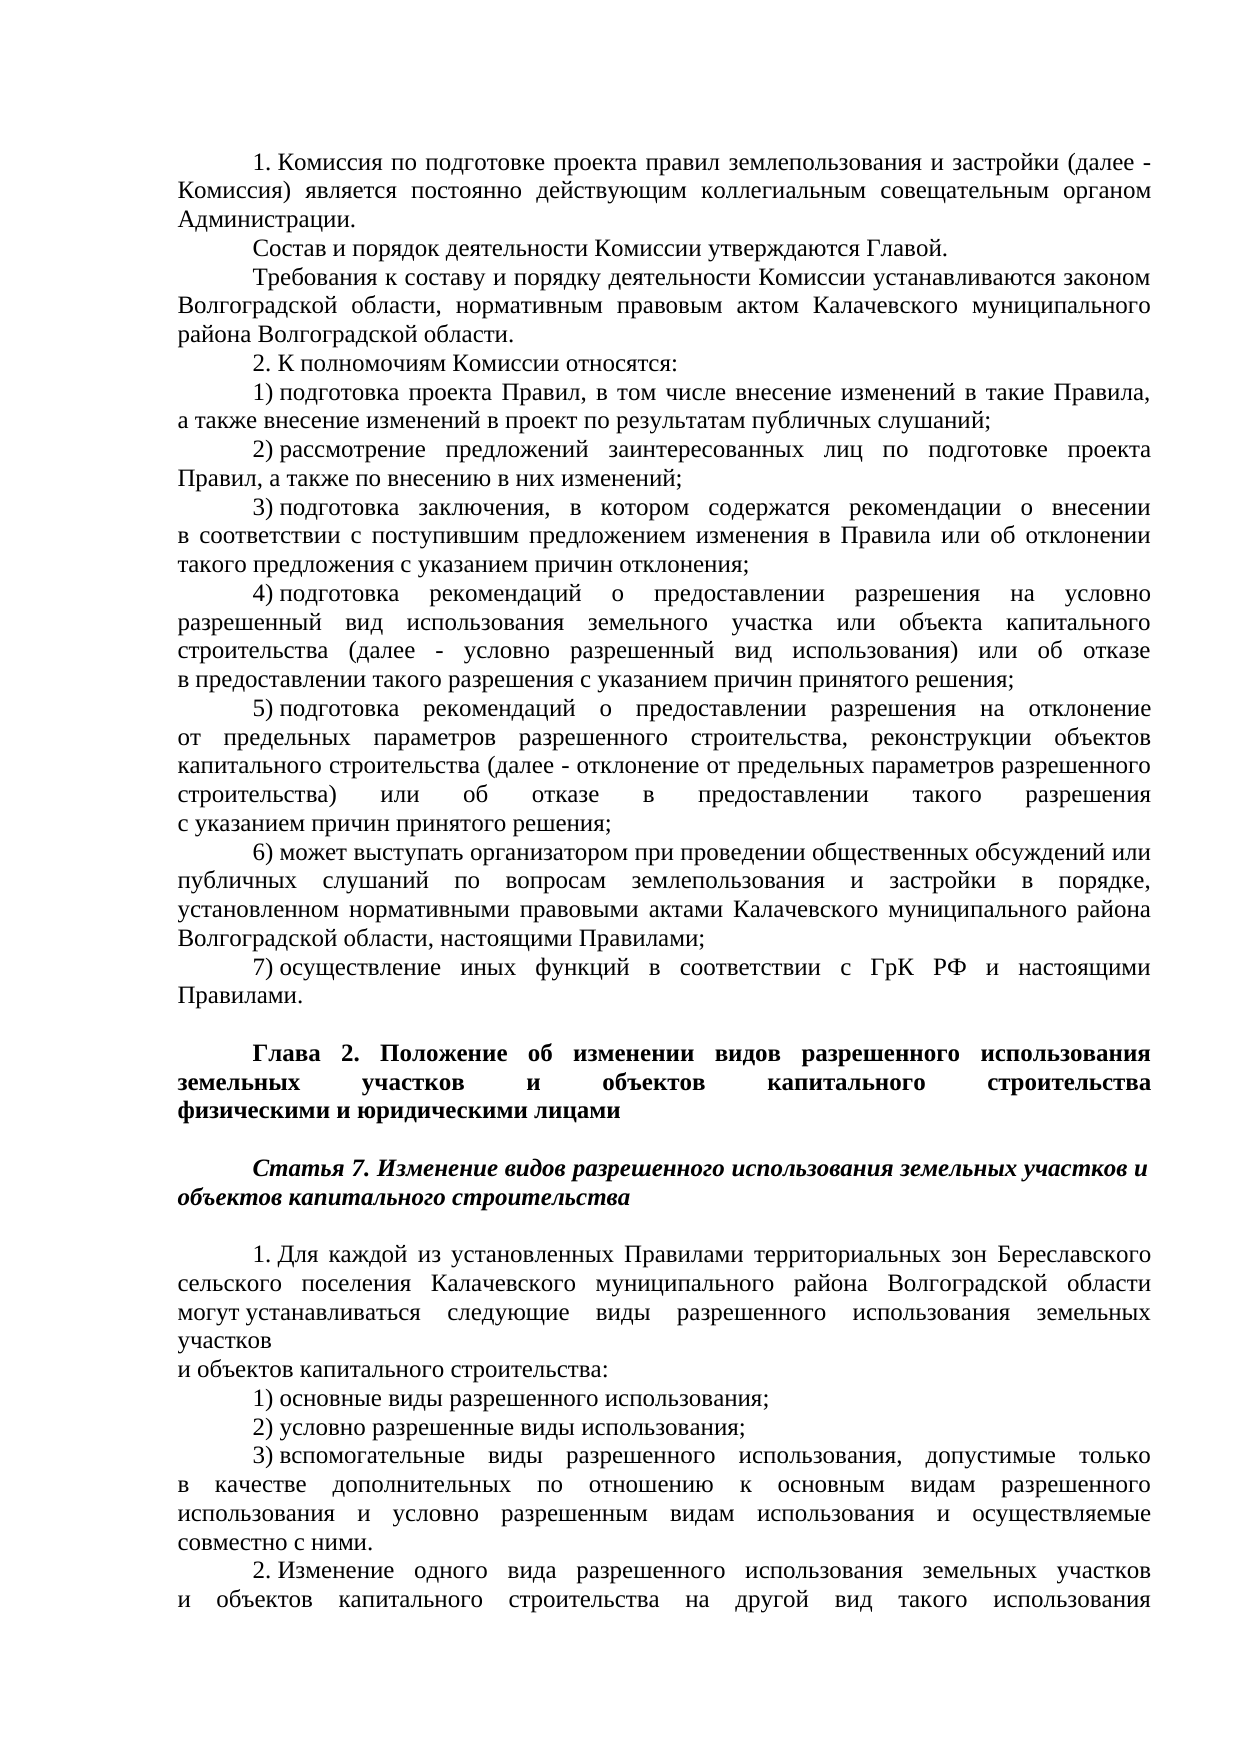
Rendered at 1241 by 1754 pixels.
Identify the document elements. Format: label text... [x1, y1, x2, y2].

text Статья 7. Изменение видов разрешенного использования земельных участков и объектов капитального строительства [177, 1153, 1152, 1211]
text Требования к составу и порядку деятельности Комиссии устанавливаются законом Волгоградской области, нормативным правовым актом Калачевского муниципального района Волгоградской области. [177, 262, 1152, 348]
text 5) подготовка рекомендаций о предоставлении разрешения на отклонение от предельных параметров разрешенного строительства, реконструкции объектов капитального строительства (далее - отклонение от предельных параметров разрешенного строительства) или об отказе в предоставлении такого разрешения с указанием причин принятого решения; [177, 693, 1152, 837]
text 1. Для каждой из установленных Правилами территориальных зон Береславского сельского поселения Калачевского муниципального района Волгоградской области могут устанавливаться следующие виды разрешенного использования земельных участков и объектов капитального строительства: [177, 1239, 1152, 1383]
text 6) может выступать организатором при проведении общественных обсуждений или публичных слушаний по вопросам землепользования и застройки в порядке, установленном нормативными правовыми актами Калачевского муниципального района Волгоградской области, настоящими Правилами; [177, 837, 1152, 952]
text 2) условно разрешенные виды использования; [177, 1412, 1152, 1441]
text 2. К полномочиям Комиссии относятся: [177, 348, 1152, 377]
text 1) основные виды разрешенного использования; [177, 1383, 1152, 1412]
text Глава 2. Положение об изменении видов разрешенного использования земельных участков и объектов капитального строительства физическими и юридическими лицами [177, 1038, 1152, 1124]
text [177, 1556, 1152, 1613]
text 1) подготовка проекта Правил, в том числе внесение изменений в такие Правила, а также внесение изменений в проект по результатам публичных слушаний; [177, 377, 1152, 434]
text 2) рассмотрение предложений заинтересованных лиц по подготовке проекта Правил, а также по внесению в них изменений; [177, 434, 1152, 492]
text 1. Комиссия по подготовке проекта правил землепользования и застройки (далее - Комиссия) является постоянно действующим коллегиальным совещательным органом Администрации. [177, 147, 1152, 233]
text 7) осуществление иных функций в соответствии с ГрК РФ и настоящими Правилами. [177, 952, 1152, 1009]
text 4) подготовка рекомендаций о предоставлении разрешения на условно разрешенный вид использования земельного участка или объекта капитального строительства (далее - условно разрешенный вид использования) или об отказе в предоставлении такого разрешения с указанием причин принятого решения; [177, 578, 1152, 693]
text 3) вспомогательные виды разрешенного использования, допустимые только в качестве дополнительных по отношению к основным видам разрешенного использования и условно разрешенным видам использования и осуществляемые совместно с ними. [177, 1441, 1152, 1556]
text Состав и порядок деятельности Комиссии утверждаются Главой. [177, 233, 1152, 262]
text 3) подготовка заключения, в котором содержатся рекомендации о внесении в соответствии с поступившим предложением изменения в Правила или об отклонении такого предложения с указанием причин отклонения; [177, 492, 1152, 578]
